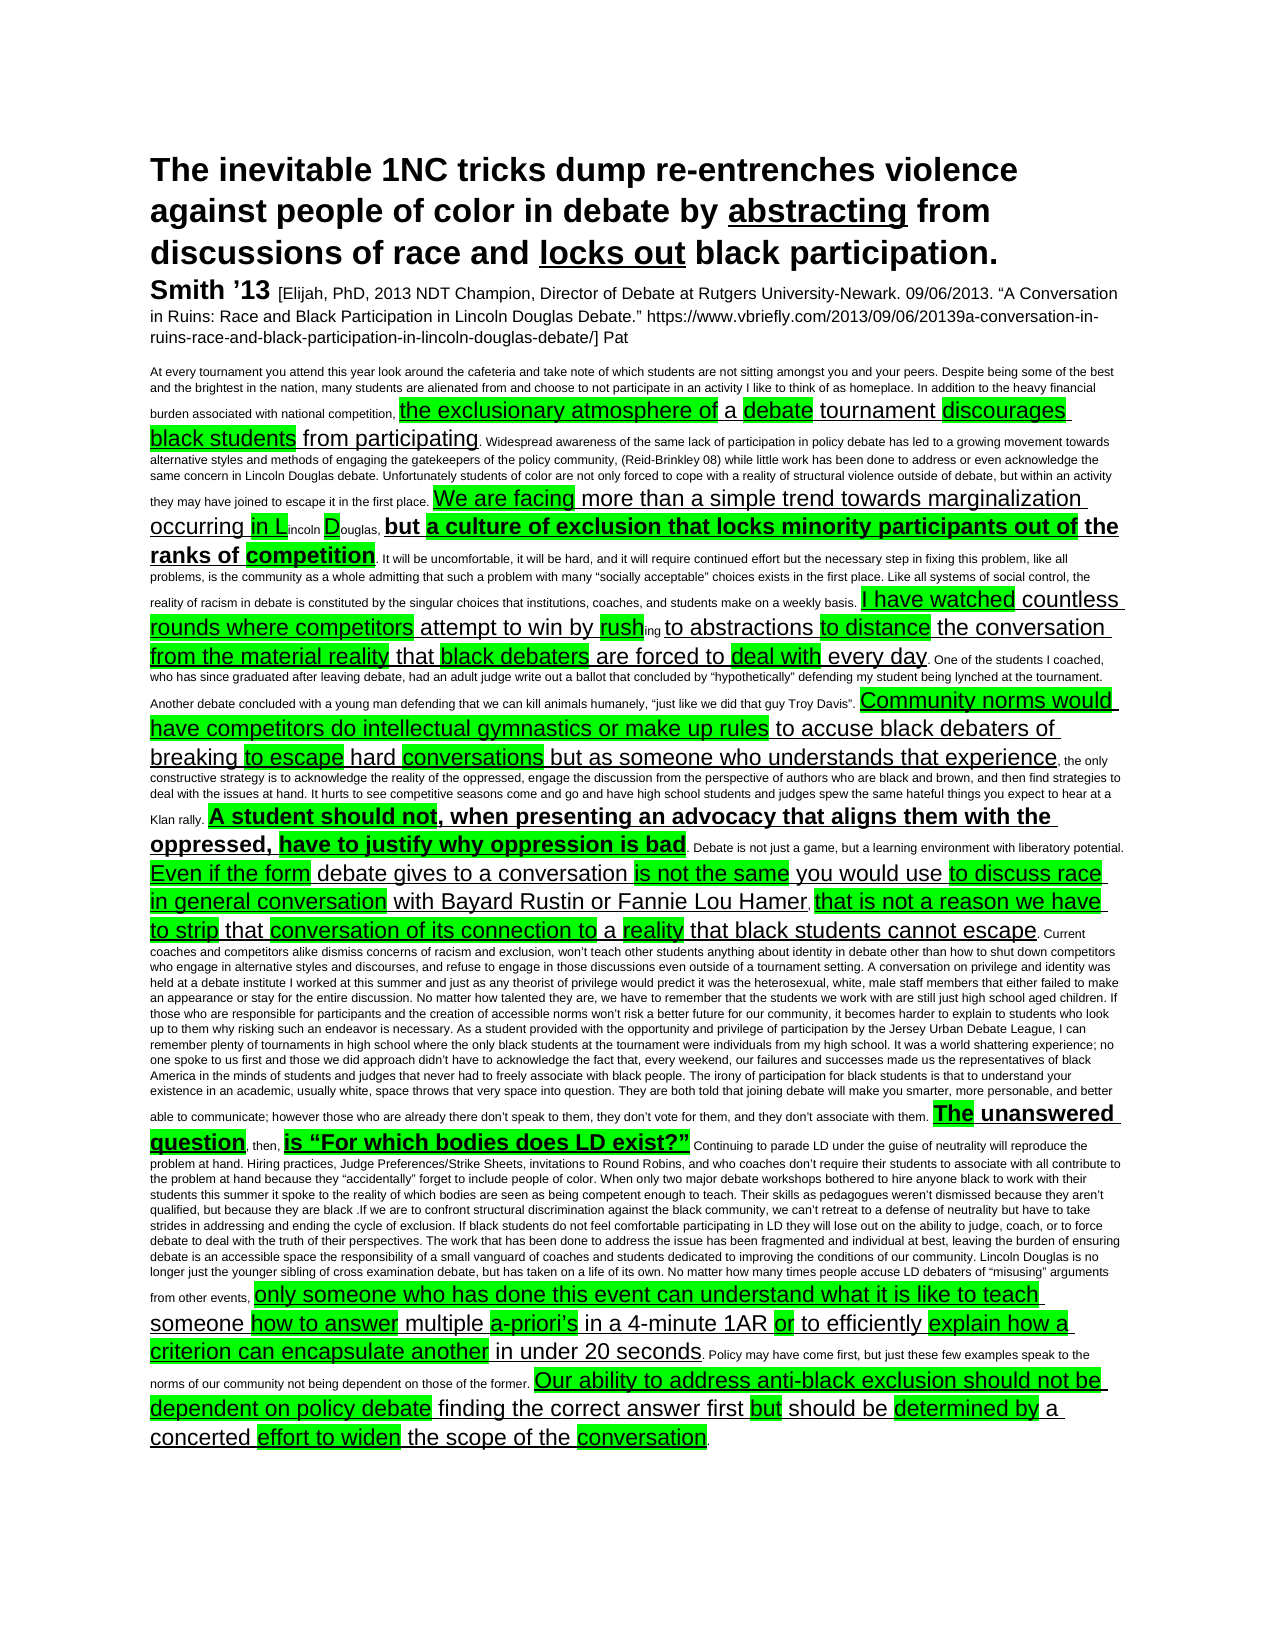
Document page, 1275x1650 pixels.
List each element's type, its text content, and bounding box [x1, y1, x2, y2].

text Smith ’13 [Elijah, PhD, 2013 NDT Champion, Director of Debate at Rutgers University-Newark. 09/06/2013. “A Conversation in Ruins: Race and Black Participation in Lincoln Douglas Debate.” https://www.vbriefly.com/2013/09/06/20139a-conversation-in-ruins-race-and-black-participation-in-lincoln-douglas-debate/] Pat [150, 274, 1125, 347]
subtitle The inevitable 1NC tricks dump re-entrenches violence against people of color in debate by abstracting from discussions of race and locks out black participation. [150, 150, 1125, 271]
text At every tournament you attend this year look around the cafeteria and take note of which students are not sitting amongst you and your peers. Despite being some of the best and the brightest in the nation, many students are alienated from and choose to not participate in an activity I like to think of as homeplace. In addition to the heavy financial burden associated with national competition, the exclusionary atmosphere of a debate tournament discourages black students from participating. Widespread awareness of the same lack of participation in policy debate has led to a growing movement towards alternative styles and methods of engaging the gatekeepers of the policy community, (Reid-Brinkley 08) while little work has been done to address or even acknowledge the same concern in Lincoln Douglas debate. Unfortunately students of color are not only forced to cope with a reality of structural violence outside of debate, but within an activity they may have joined to escape it in the first place. We are facing more than a simple trend towards marginalization occurring in Lincoln Douglas, but a culture of exclusion that locks minority participants out of the ranks of competition. It will be uncomfortable, it will be hard, and it will require continued effort but the necessary step in fixing this problem, like all problems, is the community as a whole admitting that such a problem with many “socially acceptable” choices exists in the first place. Like all systems of social control, the reality of racism in debate is constituted by the singular choices that institutions, coaches, and students make on a weekly basis. I have watched countless rounds where competitors attempt to win by rushing to abstractions to distance the conversation from the material reality that black debaters are forced to deal with every day. One of the students I coached, who has since graduated after leaving debate, had an adult judge write out a ballot that concluded by “hypothetically” defending my student being lynched at the tournament. Another debate concluded with a young man defending that we can kill animals humanely, “just like we did that guy Troy Davis”. Community norms would have competitors do intellectual gymnastics or make up rules to accuse black debaters of breaking to escape hard conversations but as someone who understands that experience, the only constructive strategy is to acknowledge the reality of the oppressed, engage the discussion from the perspective of authors who are black and brown, and then find strategies to deal with the issues at hand. It hurts to see competitive seasons come and go and have high school students and judges spew the same hateful things you expect to hear at a Klan rally. A student should not, when presenting an advocacy that aligns them with the oppressed, have to justify why oppression is bad. Debate is not just a game, but a learning environment with liberatory potential. Even if the form debate gives to a conversation is not the same you would use to discuss race in general conversation with Bayard Rustin or Fannie Lou Hamer, that is not a reason we have to strip that conversation of its connection to a reality that black students cannot escape. Current coaches and competitors alike dismiss concerns of racism and exclusion, won’t teach other students anything about identity in debate other than how to shut down competitors who engage in alternative styles and discourses, and refuse to engage in those discussions even outside of a tournament setting. A conversation on privilege and identity was held at a debate institute I worked at this summer and just as any theorist of privilege would predict it was the heterosexual, white, male staff members that either failed to make an appearance or stay for the entire discussion. No matter how talented they are, we have to remember that the students we work with are still just high school aged children. If those who are responsible for participants and the creation of accessible norms won’t risk a better future for our community, it becomes harder to explain to students who look up to them why risking such an endeavor is necessary. As a student provided with the opportunity and privilege of participation by the Jersey Urban Debate League, I can remember plenty of tournaments in high school where the only black students at the tournament were individuals from my high school. It was a world shattering experience; no one spoke to us first and those we did approach didn’t have to acknowledge the fact that, every weekend, our failures and successes made us the representatives of black America in the minds of students and judges that never had to freely associate with black people. The irony of participation for black students is that to understand your existence in an academic, usually white, space throws that very space into question. They are both told that joining debate will make you smarter, more personable, and better able to communicate; however those who are already there don’t speak to them, they don’t vote for them, and they don’t associate with them. The unanswered question, then, is “For which bodies does LD exist?” Continuing to parade LD under the guise of neutrality will reproduce the problem at hand. Hiring practices, Judge Preferences/Strike Sheets, invitations to Round Robins, and who coaches don’t require their students to associate with all contribute to the problem at hand because they “accidentally” forget to include people of color. When only two major debate workshops bothered to hire anyone black to work with their students this summer it spoke to the reality of which bodies are seen as being competent enough to teach. Their skills as pedagogues weren’t dismissed because they aren’t qualified, but because they are black .If we are to confront structural discrimination against the black community, we can’t retreat to a defense of neutrality but have to take strides in addressing and ending the cycle of exclusion. If black students do not feel comfortable participating in LD they will lose out on the ability to judge, coach, or to force debate to deal with the truth of their perspectives. The work that has been done to address the issue has been fragmented and individual at best, leaving the burden of ensuring debate is an accessible space the responsibility of a small vanguard of coaches and students dedicated to improving the conditions of our community. Lincoln Douglas is no longer just the younger sibling of cross examination debate, but has taken on a life of its own. No matter how many times people accuse LD debaters of “misusing” arguments from other events, only someone who has done this event can understand what it is like to teach someone how to answer multiple a-priori’s in a 4-minute 1AR or to efficiently explain how a criterion can encapsulate another in under 20 seconds. Policy may have come first, but just these few examples speak to the norms of our community not being dependent on those of the former. Our ability to address anti-black exclusion should not be dependent on policy debate finding the correct answer first but should be determined by a concerted effort to widen the scope of the conversation. [150, 365, 1125, 1450]
